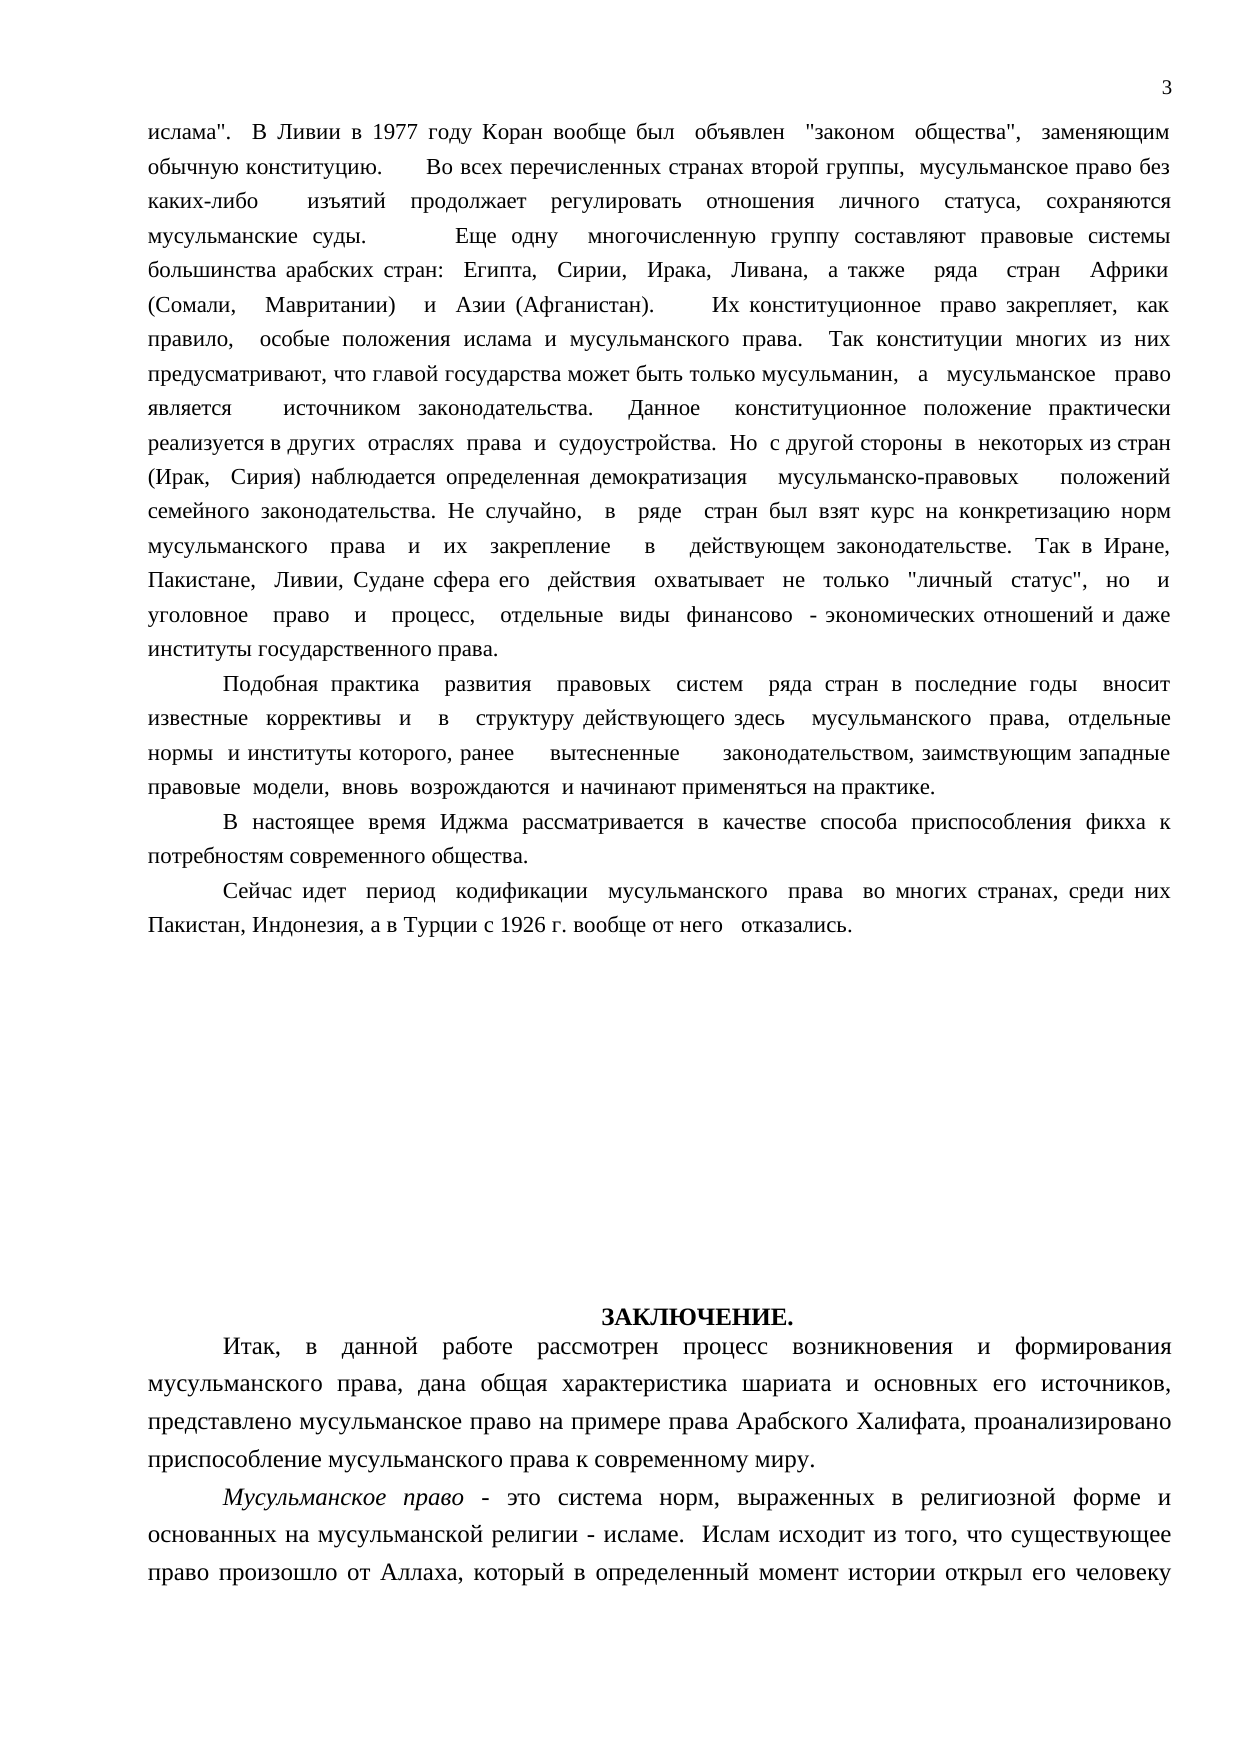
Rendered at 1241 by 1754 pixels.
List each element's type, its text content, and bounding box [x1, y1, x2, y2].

text Итак, в данной работе рассмотрен процесс возникновения и формирования мусульманского права, дана общая характеристика шариата и основных его источников, представлено мусульманское право на примере права Арабского Халифата, проанализировано приспособление мусульманского права к современному миру. [148, 1331, 1172, 1473]
text Сейчас идет период кодификации мусульманского права во многих странах, среди них Пакистан, Индонезия, а в Турции с 1926 г. вообще от него отказались. [148, 877, 1172, 938]
text Подобная практика развития правовых систем ряда стран в последние годы вносит известные коррективы и в структуру действующего здесь мусульманского права, отдельные нормы и институты которого, ранее вытесненные законодательством, заимствующим западные правовые модели, вновь возрождаются и начинают применяться на практике. [148, 670, 1172, 800]
text ЗАКЛЮЧЕНИЕ. [148, 1302, 1172, 1331]
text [148, 118, 1172, 662]
text В настоящее время Иджма рассматривается в качестве способа приспособления фикха к потребностям современного общества. [148, 808, 1172, 869]
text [148, 1481, 1172, 1586]
